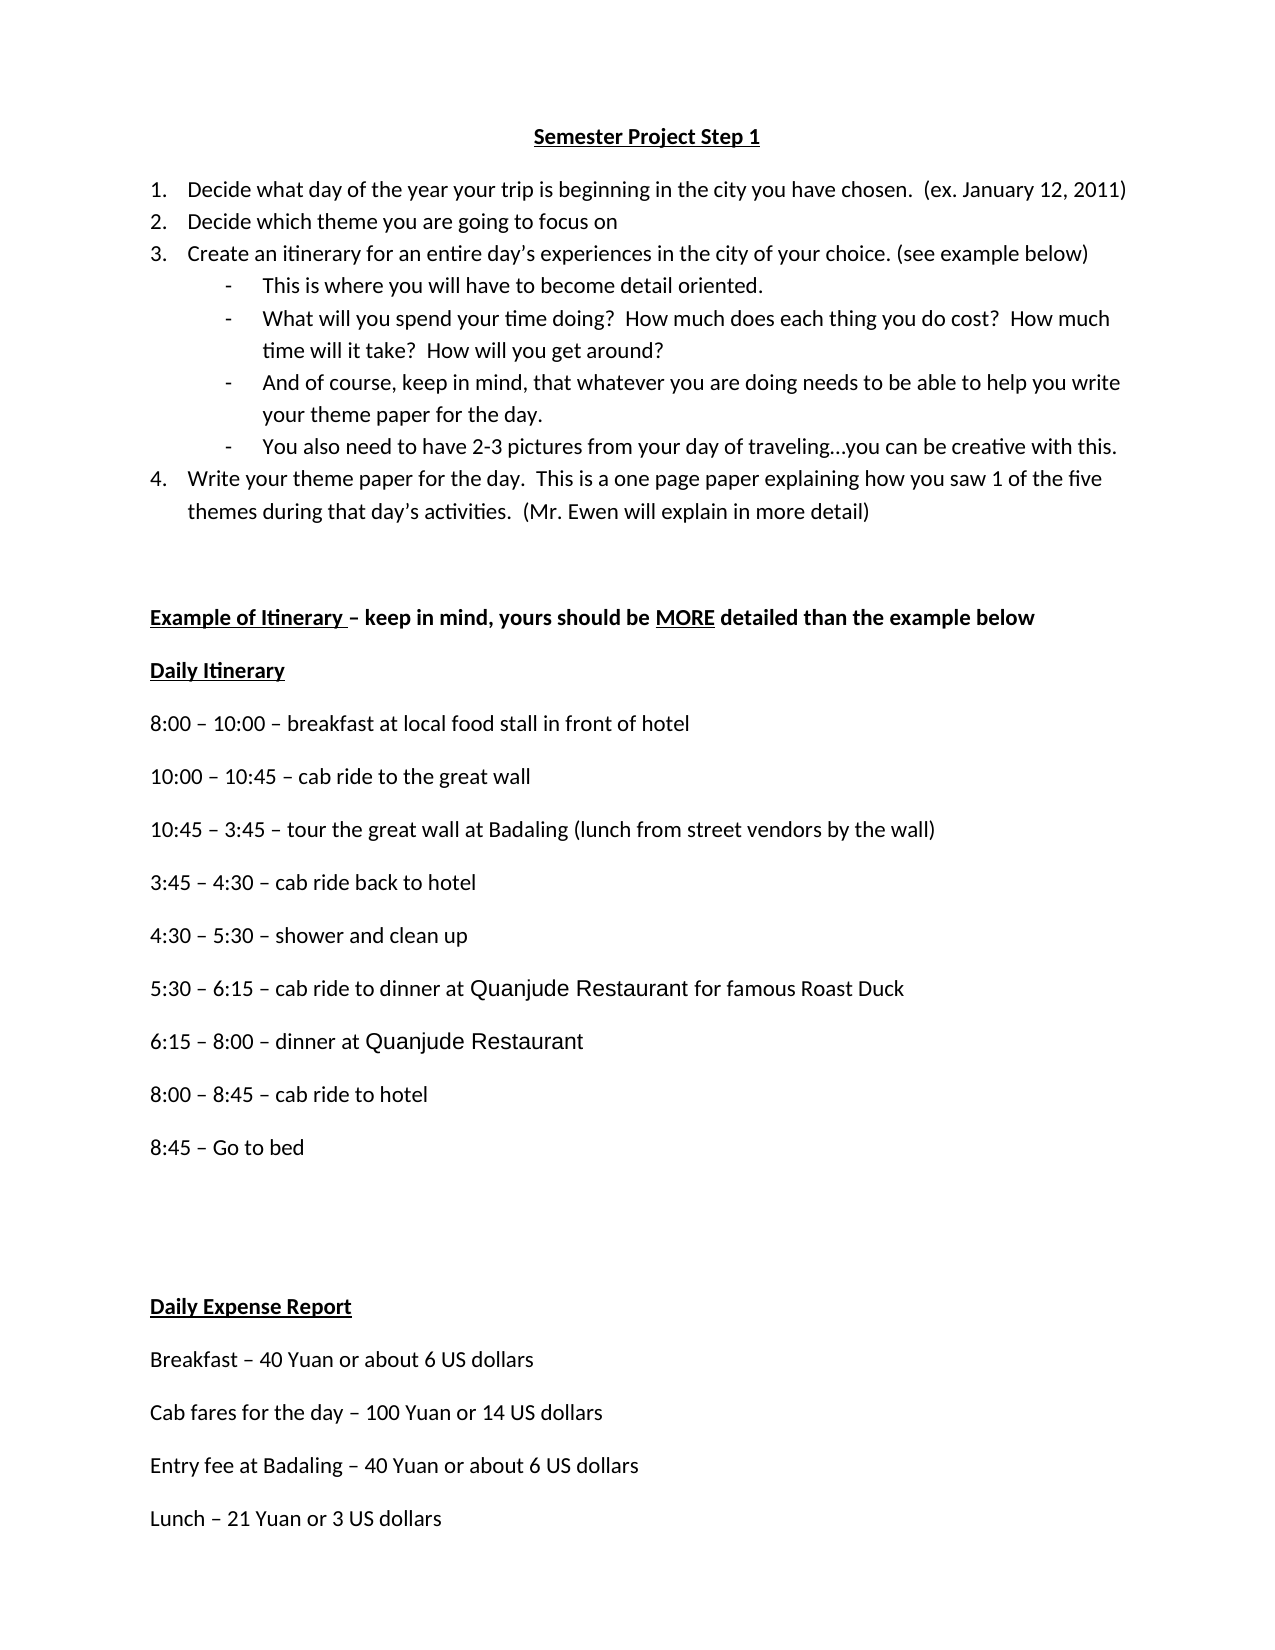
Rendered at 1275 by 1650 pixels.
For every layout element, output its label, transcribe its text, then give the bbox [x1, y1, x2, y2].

text 6:15 – 8:00 – dinner at Quanjude Restaurant [150, 1027, 1144, 1055]
text Daily Itinerary [150, 656, 1144, 684]
text Entry fee at Badaling – 40 Yuan or about 6 US dollars [150, 1451, 1144, 1479]
text Semester Project Step 1 [150, 122, 1144, 150]
list Decide what day of the year your trip is beginning in the city you have chosen. (ex. January 12, 2011) [150, 175, 1144, 203]
text 10:00 – 10:45 – cab ride to the great wall [150, 762, 1144, 790]
text Breakfast – 40 Yuan or about 6 US dollars [150, 1345, 1144, 1373]
text 5:30 – 6:15 – cab ride to dinner at Quanjude Restaurant for famous Roast Duck [150, 974, 1144, 1002]
text 8:00 – 10:00 – breakfast at local food stall in front of hotel [150, 709, 1144, 737]
list This is where you will have to become detail oriented. [225, 271, 1144, 299]
list What will you spend your time doing? How much does each thing you do cost? How much time will it take? How will you get around? [225, 304, 1144, 364]
list Write your theme paper for the day. This is a one page paper explaining how you saw 1 of the five themes during that day’s activities. (Mr. Ewen will explain in more detail) [150, 464, 1144, 525]
text 4:30 – 5:30 – shower and clean up [150, 921, 1144, 949]
text 10:45 – 3:45 – tour the great wall at Badaling (lunch from street vendors by the wall) [150, 815, 1144, 843]
list Decide which theme you are going to focus on [150, 207, 1144, 235]
list You also need to have 2-3 pictures from your day of traveling…you can be creative with this. [225, 432, 1144, 460]
text 3:45 – 4:30 – cab ride back to hotel [150, 868, 1144, 896]
text 8:00 – 8:45 – cab ride to hotel [150, 1080, 1144, 1108]
text Lunch – 21 Yuan or 3 US dollars [150, 1504, 1144, 1532]
text Cab fares for the day – 100 Yuan or 14 US dollars [150, 1398, 1144, 1426]
list Create an itinerary for an entire day’s experiences in the city of your choice. (see example below) [150, 239, 1144, 267]
text Daily Expense Report [150, 1292, 1144, 1320]
list And of course, keep in mind, that whatever you are doing needs to be able to help you write your theme paper for the day. [225, 368, 1144, 428]
text Example of Itinerary – keep in mind, yours should be MORE detailed than the example below [150, 603, 1144, 631]
text 8:45 – Go to bed [150, 1133, 1144, 1161]
